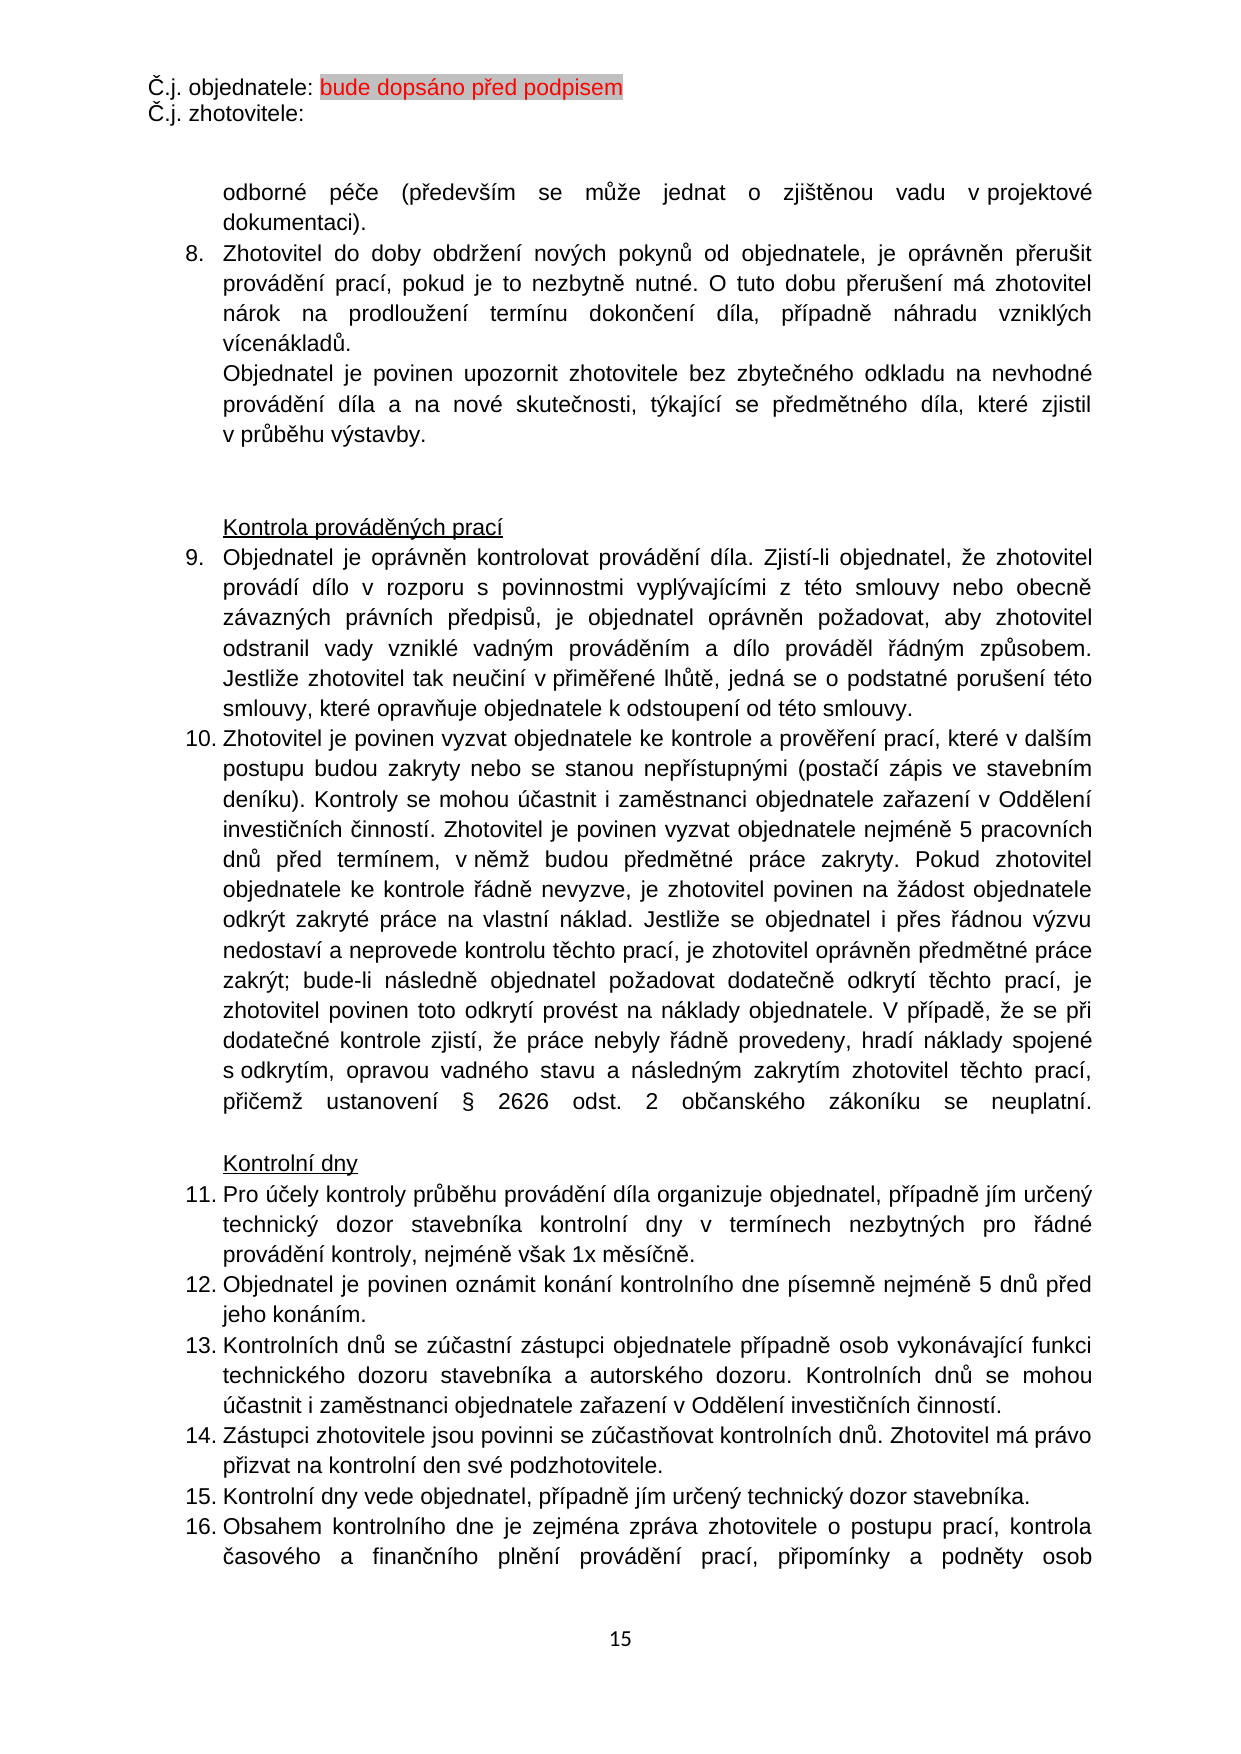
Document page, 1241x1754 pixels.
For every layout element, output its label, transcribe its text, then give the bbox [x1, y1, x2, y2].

list Kontrolních dnů se zúčastní zástupci objednatele případně osob vykonávající funkci technického dozoru stavebníka a autorského dozoru. Kontrolních dnů se mohou účastnit i zaměstnanci objednatele zařazení v Oddělení investičních činností. [185, 1332, 1093, 1418]
list Kontrola prováděných prací [223, 514, 1093, 540]
list Kontrolní dny vede objednatel, případně jím určený technický dozor stavebníka. [185, 1483, 1093, 1509]
list Objednatel je povinen oznámit konání kontrolního dne písemně nejméně 5 dnů před jeho konáním. [185, 1271, 1093, 1328]
list Zhotovitel je povinen vyzvat objednatele ke kontrole a prověření prací, které v dalším postupu budou zakryty nebo se stanou nepřístupnými (postačí zápis ve stavebním deníku). Kontroly se mohou účastnit i zaměstnanci objednatele zařazení v Oddělení investičních činností. Zhotovitel je povinen vyzvat objednatele nejméně 5 pracovních dnů před termínem, v němž budou předmětné práce zakryty. Pokud zhotovitel objednatele ke kontrole řádně nevyzve, je zhotovitel povinen na žádost objednatele odkrýt zakryté práce na vlastní náklad. Jestliže se objednatel i přes řádnou výzvu nedostaví a neprovede kontrolu těchto prací, je zhotovitel oprávněn předmětné práce zakrýt; bude-li následně objednatel požadovat dodatečně odkrytí těchto prací, je zhotovitel povinen toto odkrytí provést na náklady objednatele. V případě, že se při dodatečné kontrole zjistí, že práce nebyly řádně provedeny, hradí náklady spojené s odkrytím, opravou vadného stavu a následným zakrytím zhotovitel těchto prací, přičemž ustanovení § 2626 odst. 2 občanského zákoníku se neuplatní. [185, 725, 1093, 1146]
list Objednatel je oprávněn kontrolovat provádění díla. Zjistí-li objednatel, že zhotovitel provádí dílo v rozporu s povinnostmi vyplývajícími z této smlouvy nebo obecně závazných právních předpisů, je objednatel oprávněn požadovat, aby zhotovitel odstranil vady vzniklé vadným prováděním a dílo prováděl řádným způsobem. Jestliže zhotovitel tak neučiní v přiměřené lhůtě, jedná se o podstatné porušení této smlouvy, které opravňuje objednatele k odstoupení od této smlouvy. [185, 544, 1093, 721]
list Pro účely kontroly průběhu provádění díla organizuje objednatel, případně jím určený technický dozor stavebníka kontrolní dny v termínech nezbytných pro řádné provádění kontroly, nejméně však 1x měsíčně. [185, 1181, 1093, 1267]
list Zástupci zhotovitele jsou povinni se zúčastňovat kontrolních dnů. Zhotovitel má právo přizvat na kontrolní den své podzhotovitele. [185, 1422, 1093, 1479]
list Zhotovitel do doby obdržení nových pokynů od objednatele, je oprávněn přerušit provádění prací, pokud je to nezbytně nutné. O tuto dobu přerušení má zhotovitel nárok na prodloužení termínu dokončení díla, případně náhradu vzniklých vícenákladů. Objednatel je povinen upozornit zhotovitele bez zbytečného odkladu na nevhodné provádění díla a na nové skutečnosti, týkající se předmětného díla, které zjistil v průběhu výstavby. [185, 239, 1093, 447]
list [185, 1513, 1093, 1569]
list Kontrolní dny [223, 1150, 1093, 1177]
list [185, 179, 1093, 236]
